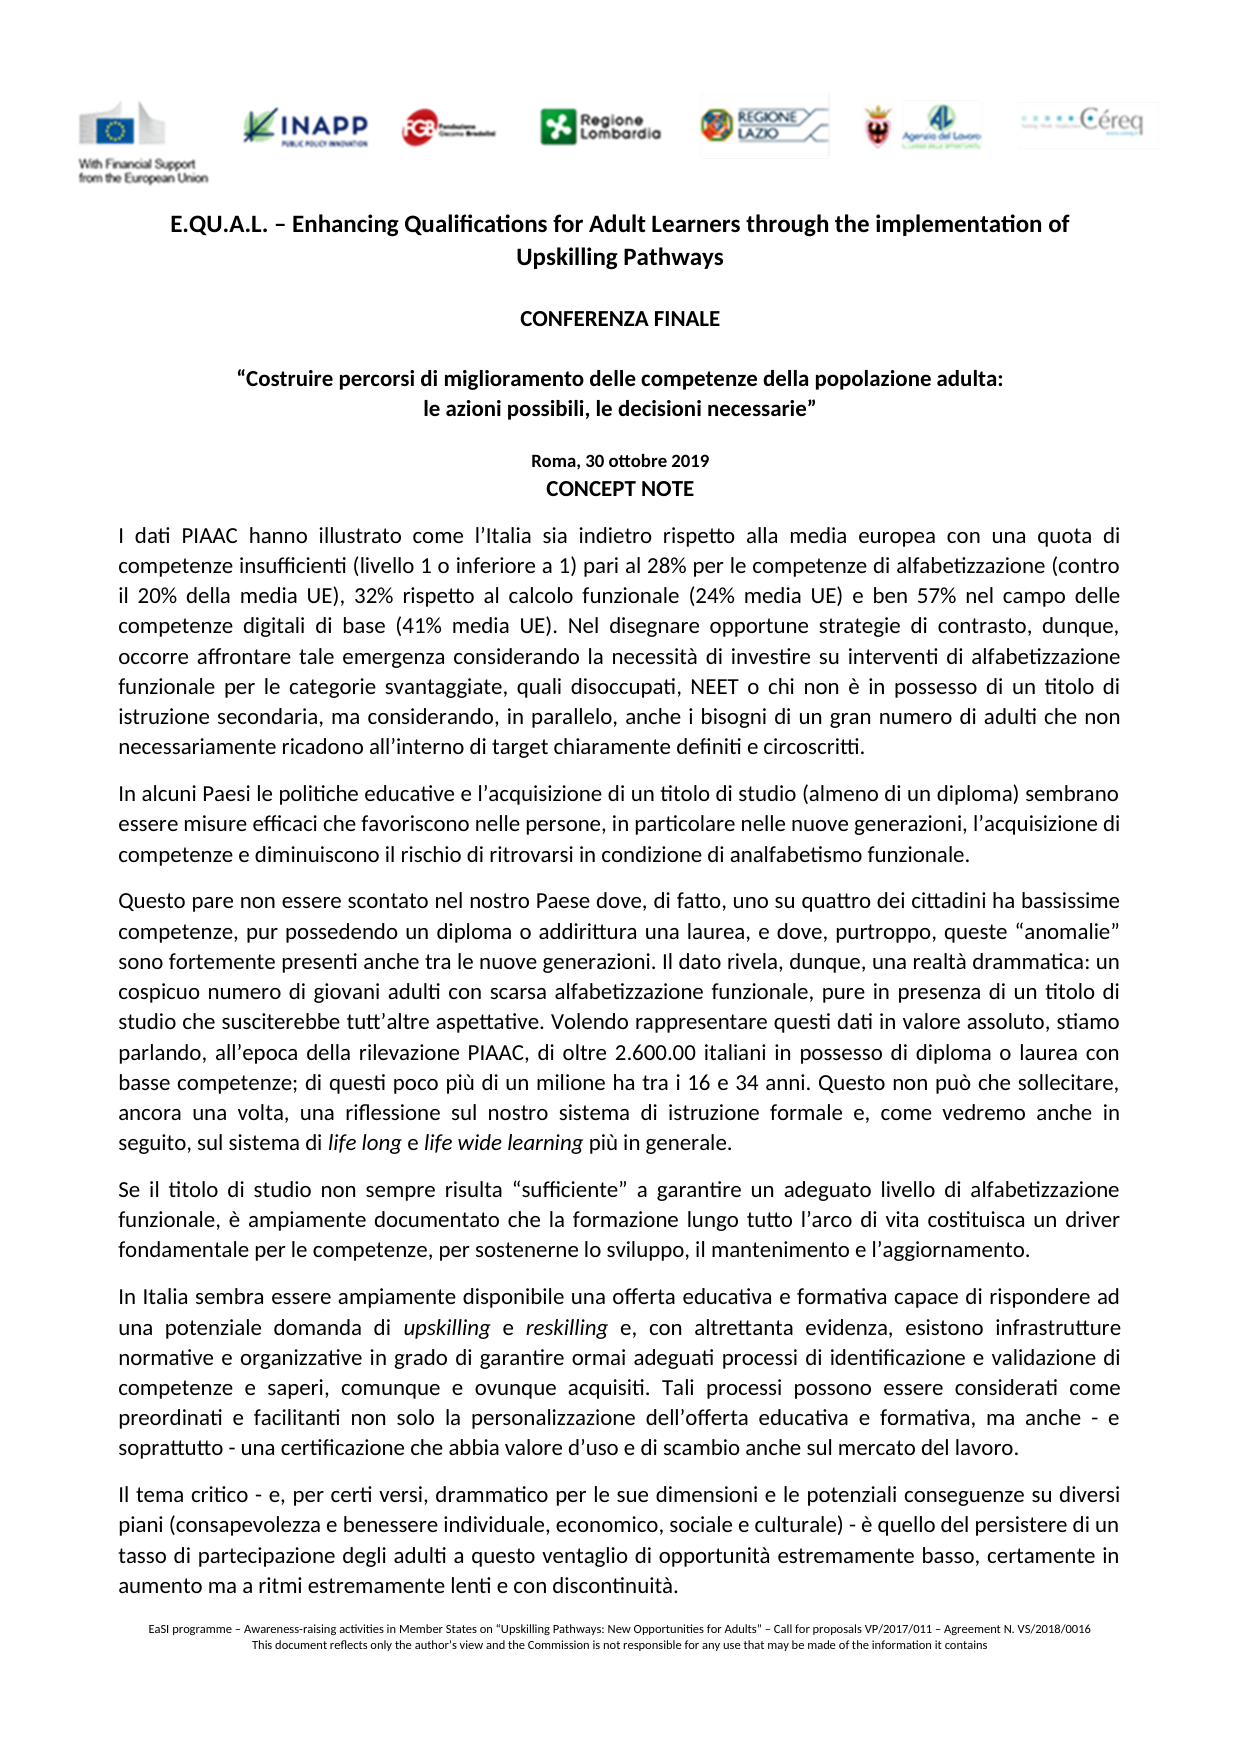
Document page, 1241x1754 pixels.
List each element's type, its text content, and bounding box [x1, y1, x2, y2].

text Questo pare non essere scontato nel nostro Paese dove, di fatto, uno su quattro dei cittadini ha bassissime competenze, pur possedendo un diploma o addirittura una laurea, e dove, purtroppo, queste “anomalie” sono fortemente presenti anche tra le nuove generazioni. Il dato rivela, dunque, una realtà drammatica: un cospicuo numero di giovani adulti con scarsa alfabetizzazione funzionale, pure in presenza di un titolo di studio che susciterebbe tutt’altre aspettative. Volendo rappresentare questi dati in valore assoluto, stiamo parlando, all’epoca della rilevazione PIAAC, di oltre 2.600.00 italiani in possesso di diploma o laurea con basse competenze; di questi poco più di un milione ha tra i 16 e 34 anni. Questo non può che sollecitare, ancora una volta, una riflessione sul nostro sistema di istruzione formale e, come vedremo anche in seguito, sul sistema di life long e life wide learning più in generale. [118, 887, 1122, 1156]
text le azioni possibili, le decisioni necessarie” [118, 394, 1122, 422]
text Roma, 30 ottobre 2019 [118, 449, 1122, 472]
text CONFERENZA FINALE [118, 304, 1122, 332]
text In alcuni Paesi le politiche educative e l’acquisizione di un titolo di studio (almeno di un diploma) sembrano essere misure efficaci che favoriscono nelle persone, in particolare nelle nuove generazioni, l’acquisizione di competenze e diminuiscono il rischio di ritrovarsi in condizione di analfabetismo funzionale. [118, 779, 1122, 868]
text Il tema critico - e, per certi versi, drammatico per le sue dimensioni e le potenziali conseguenze su diversi piani (consapevolezza e benessere individuale, economico, sociale e culturale) - è quello del persistere di un tasso di partecipazione degli adulti a questo ventaglio di opportunità estremamente basso, certamente in aumento ma a ritmi estremamente lenti e con discontinuità. [118, 1480, 1122, 1599]
picture [44, 73, 1168, 208]
text Se il titolo di studio non sempre risulta “sufficiente” a garantire un adeguato livello di alfabetizzazione funzionale, è ampiamente documentato che la formazione lungo tutto l’arco di vita costituisca un driver fondamentale per le competenze, per sostenerne lo sviluppo, il mantenimento e l’aggiornamento. [118, 1175, 1122, 1263]
text I dati PIAAC hanno illustrato come l’Italia sia indietro rispetto alla media europea con una quota di competenze insufficienti (livello 1 o inferiore a 1) pari al 28% per le competenze di alfabetizzazione (contro il 20% della media UE), 32% rispetto al calcolo funzionale (24% media UE) e ben 57% nel campo delle competenze digitali di base (41% media UE). Nel disegnare opportune strategie di contrasto, dunque, occorre affrontare tale emergenza considerando la necessità di investire su interventi di alfabetizzazione funzionale per le categorie svantaggiate, quali disoccupati, NEET o chi non è in possesso di un titolo di istruzione secondaria, ma considerando, in parallelo, anche i bisogni di un gran numero di adulti che non necessariamente ricadono all’interno di target chiaramente definiti e circoscritti. [118, 521, 1122, 760]
text “Costruire percorsi di miglioramento delle competenze della popolazione adulta: [118, 364, 1122, 392]
text CONCEPT NOTE [118, 474, 1122, 502]
text In Italia sembra essere ampiamente disponibile una offerta educativa e formativa capace di rispondere ad una potenziale domanda di upskilling e reskilling e, con altrettanta evidenza, esistono infrastrutture normative e organizzative in grado di garantire ormai adeguati processi di identificazione e validazione di competenze e saperi, comunque e ovunque acquisiti. Tali processi possono essere considerati come preordinati e facilitanti non solo la personalizzazione dell’offerta educativa e formativa, ma anche - e soprattutto - una certificazione che abbia valore d’uso e di scambio anche sul mercato del lavoro. [118, 1282, 1122, 1461]
text E.QU.A.L. – Enhancing Qualifications for Adult Learners through the implementation of Upskilling Pathways [118, 208, 1122, 271]
